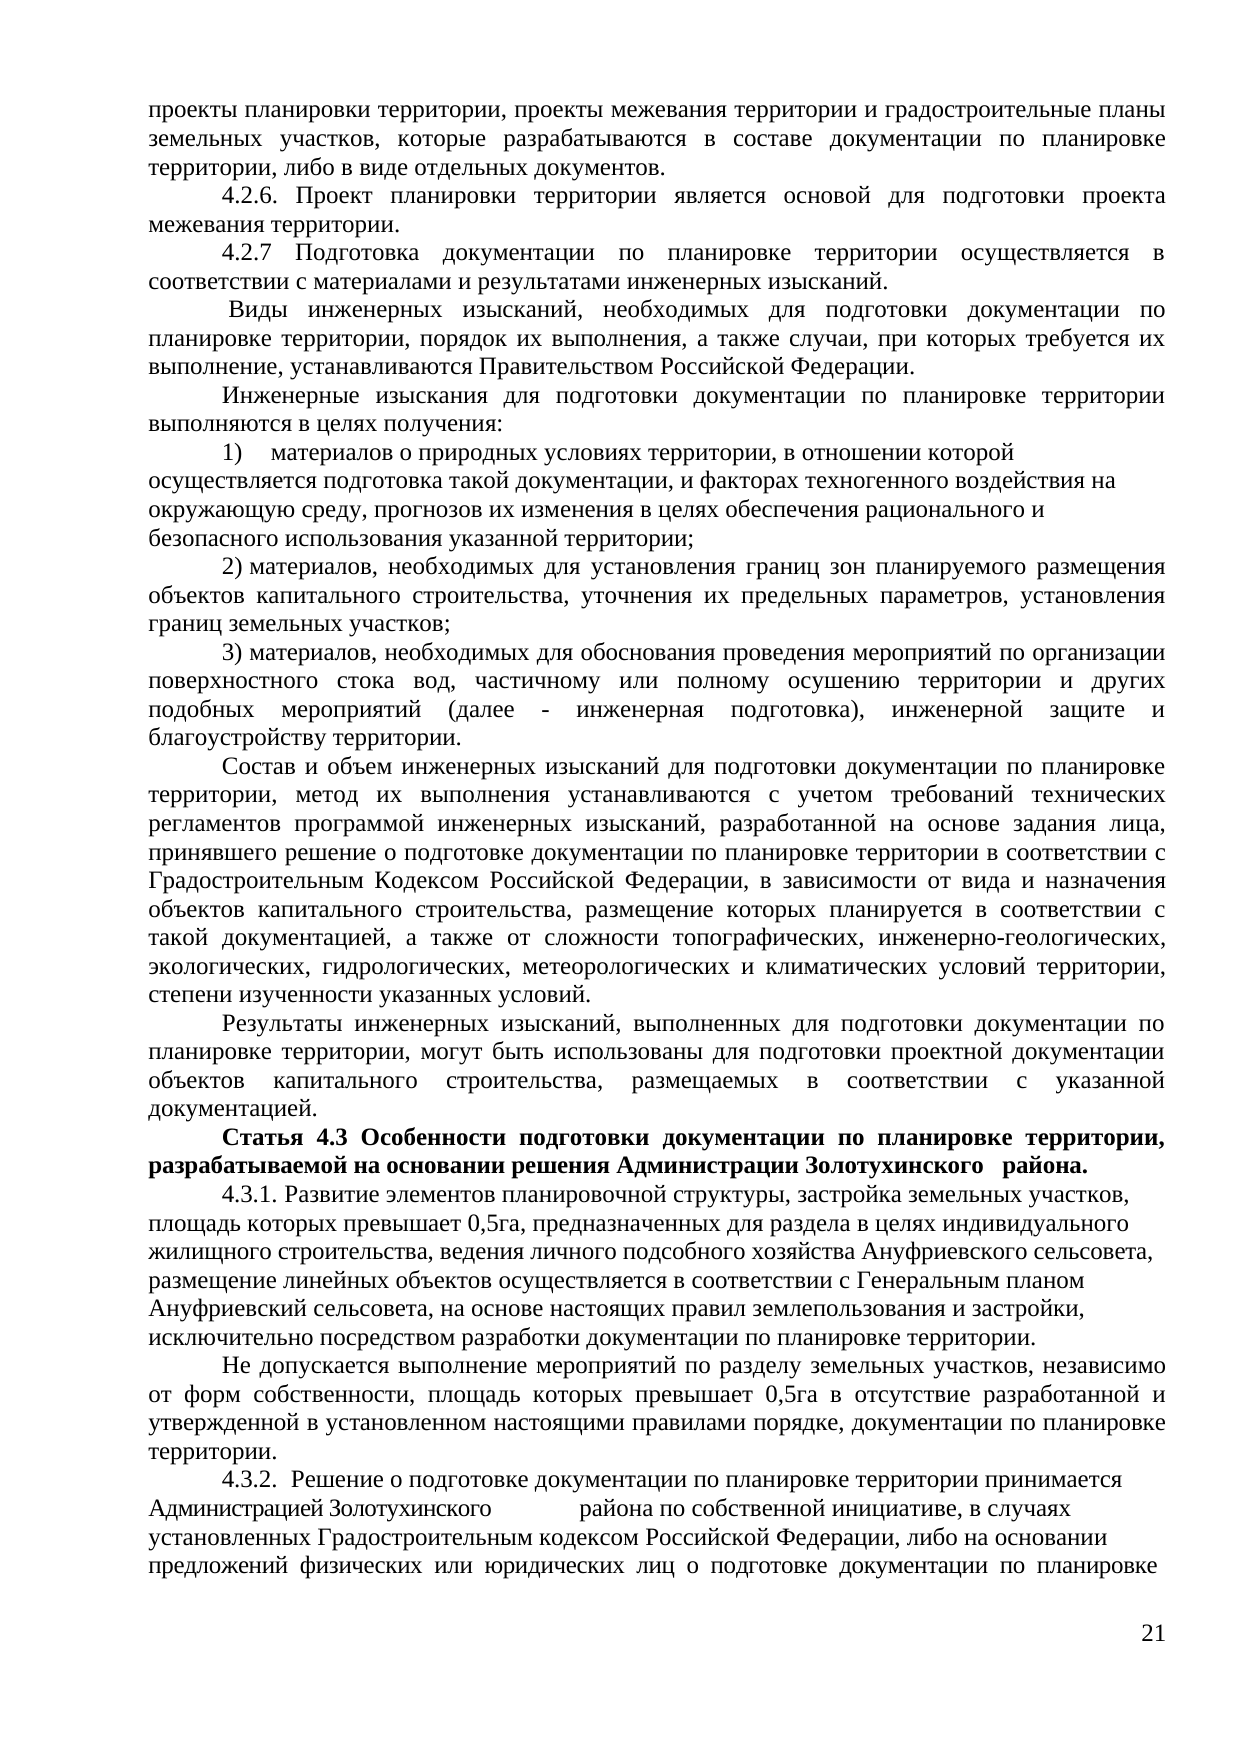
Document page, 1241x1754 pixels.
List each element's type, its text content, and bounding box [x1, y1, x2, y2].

text 21 [148, 1618, 1166, 1647]
text Результаты инженерных изысканий, выполненных для подготовки документации по планировке территории, могут быть использованы для подготовки проектной документации объектов капитального строительства, размещаемых в соответствии с указанной документацией. [148, 1008, 1166, 1122]
text 1) материалов о природных условиях территории, в отношении которой осуществляется подготовка такой документации, и факторах техногенного воздействия на окружающую среду, прогнозов их изменения в целях обеспечения рационального и безопасного использования указанной территории; [148, 437, 1166, 552]
text Инженерные изыскания для подготовки документации по планировке территории выполняются в целях получения: [148, 380, 1166, 437]
text 4.3.2. Решение о подготовке документации по планировке территории принимается Администрацией Золотухинского района по собственной инициативе, в случаях установленных Градостроительным кодексом Российской Федерации, либо на основании предложений физических или юридических лиц о подготовке документации по планировке [148, 1465, 1166, 1579]
text 4.2.6. Проект планировки территории является основой для подготовки проекта межевания территории. [148, 181, 1167, 238]
text Статья 4.3 Особенности подготовки документации по планировке территории, разрабатываемой на основании решения Администрации Золотухинского района. [148, 1122, 1166, 1179]
text Состав и объем инженерных изысканий для подготовки документации по планировке территории, метод их выполнения устанавливаются с учетом требований технических регламентов программой инженерных изысканий, разработанной на основе задания лица, принявшего решение о подготовке документации по планировке территории в соответствии с Градостроительным Кодексом Российской Федерации, в зависимости от вида и назначения объектов капитального строительства, размещение которых планируется в соответствии с такой документацией, а также от сложности топографических, инженерно-геологических, экологических, гидрологических, метеорологических и климатических условий территории, степени изученности указанных условий. [148, 751, 1167, 1008]
text 4.3.1. Развитие элементов планировочной структуры, застройка земельных участков, площадь которых превышает 0,5га, предназначенных для раздела в целях индивидуального жилищного строительства, ведения личного подсобного хозяйства Ануфриевского сельсовета, размещение линейных объектов осуществляется в соответствии с Генеральным планом Ануфриевский сельсовета, на основе настоящих правил землепользования и застройки, исключительно посредством разработки документации по планировке территории. [148, 1179, 1167, 1351]
text проекты планировки территории, проекты межевания территории и градостроительные планы земельных участков, которые разрабатываются в составе документации по планировке территории, либо в виде отдельных документов. [148, 95, 1167, 181]
list материалов, необходимых для обоснования проведения мероприятий по организации поверхностного стока вод, частичному или полному осушению территории и других подобных мероприятий (далее - инженерная подготовка), инженерной защите и благоустройству территории. [148, 637, 1166, 751]
text Не допускается выполнение мероприятий по разделу земельных участков, независимо от форм собственности, площадь которых превышает 0,5га в отсутствие разработанной и утвержденной в установленном настоящими правилами порядке, документации по планировке территории. [148, 1351, 1167, 1465]
text 4.2.7 Подготовка документации по планировке территории осуществляется в соответствии с материалами и результатами инженерных изысканий. [148, 238, 1166, 295]
list материалов, необходимых для установления границ зон планируемого размещения объектов капитального строительства, уточнения их предельных параметров, установления границ земельных участков; [148, 552, 1166, 637]
text Виды инженерных изысканий, необходимых для подготовки документации по планировке территории, порядок их выполнения, а также случаи, при которых требуется их выполнение, устанавливаются Правительством Российской Федерации. [148, 295, 1166, 380]
